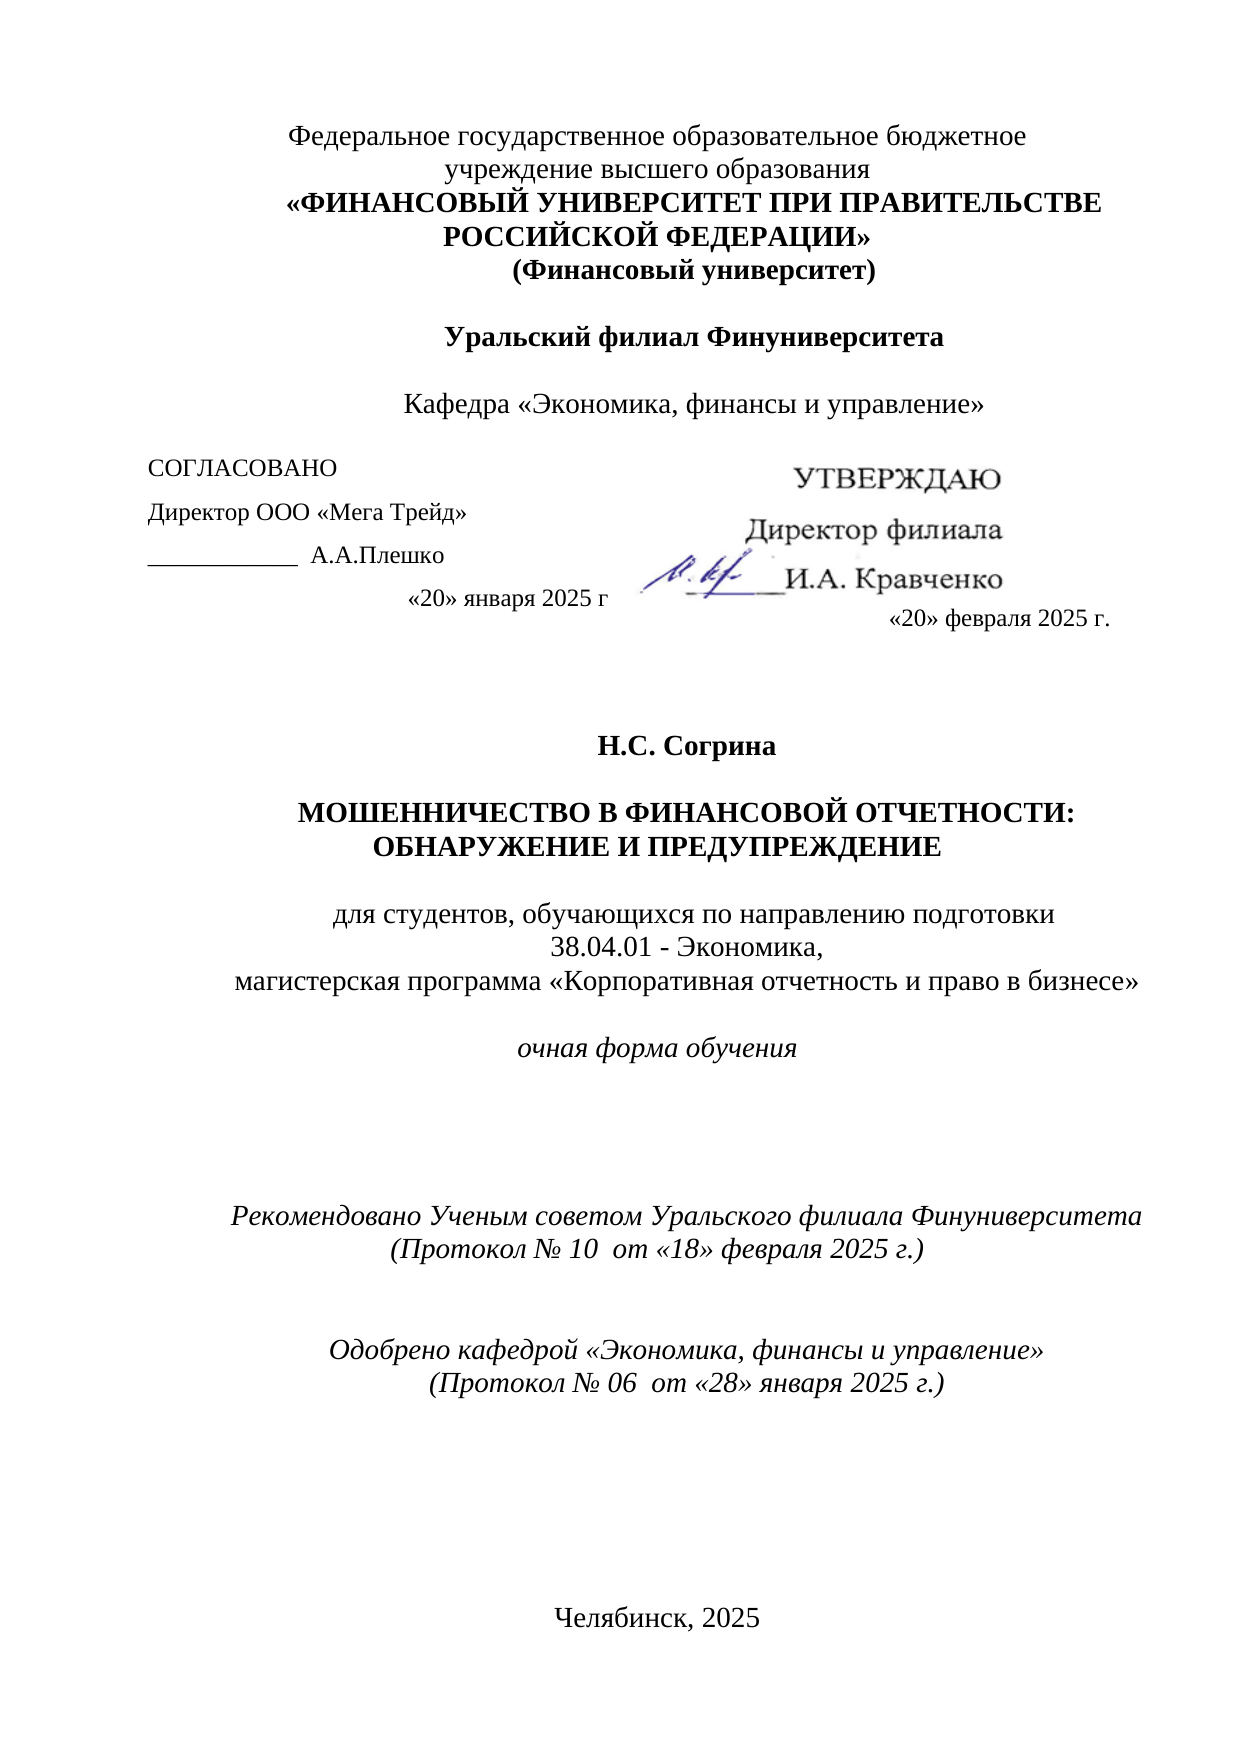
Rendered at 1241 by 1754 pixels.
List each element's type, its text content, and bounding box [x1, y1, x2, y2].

text Уральский филиал Финуниверситета [148, 319, 1167, 353]
text (Протокол № 06 от «28» января 2025 г.) [148, 1365, 1167, 1399]
text Федеральное государственное образовательное бюджетное [148, 118, 1167, 152]
table_header СОГЛАСОВАНО Директор ООО «Мега Трейд» ____________ А.А.Плешко «20» января 2025 г [136, 454, 619, 661]
text Н.С. Согрина [148, 728, 1167, 762]
table_header «20» февраля 2025 г. [619, 454, 1122, 661]
text очная форма обучения [148, 1030, 1167, 1063]
text Рекомендовано Ученым советом Уральского филиала Финуниверситета (Протокол № 10 от «18» февраля 2025 г.) [148, 1198, 1167, 1265]
text Кафедра «Экономика, финансы и управление» [148, 386, 1167, 420]
text для студентов, обучающихся по направлению подготовки [148, 896, 1167, 929]
text учреждение высшего образования [148, 152, 1167, 185]
text 38.04.01 - Экономика, [148, 929, 1167, 963]
picture [630, 453, 1022, 604]
text Челябинск, 2025 [148, 1600, 1167, 1634]
text (Финансовый университет) [148, 252, 1167, 286]
text магистерская программа «Корпоративная отчетность и право в бизнесе» [148, 963, 1167, 996]
text Одобрено кафедрой «Экономика, финансы и управление» [148, 1332, 1167, 1365]
text МОШЕННИЧЕСТВО В ФИНАНСОВОЙ ОТЧЕТНОСТИ: ОБНАРУЖЕНИЕ И ПРЕДУПРЕЖДЕНИЕ [148, 795, 1167, 862]
text «ФИНАНСОВЫЙ УНИВЕРСИТЕТ ПРИ ПРАВИТЕЛЬСТВЕ РОССИЙСКОЙ ФЕДЕРАЦИИ» [148, 185, 1167, 252]
